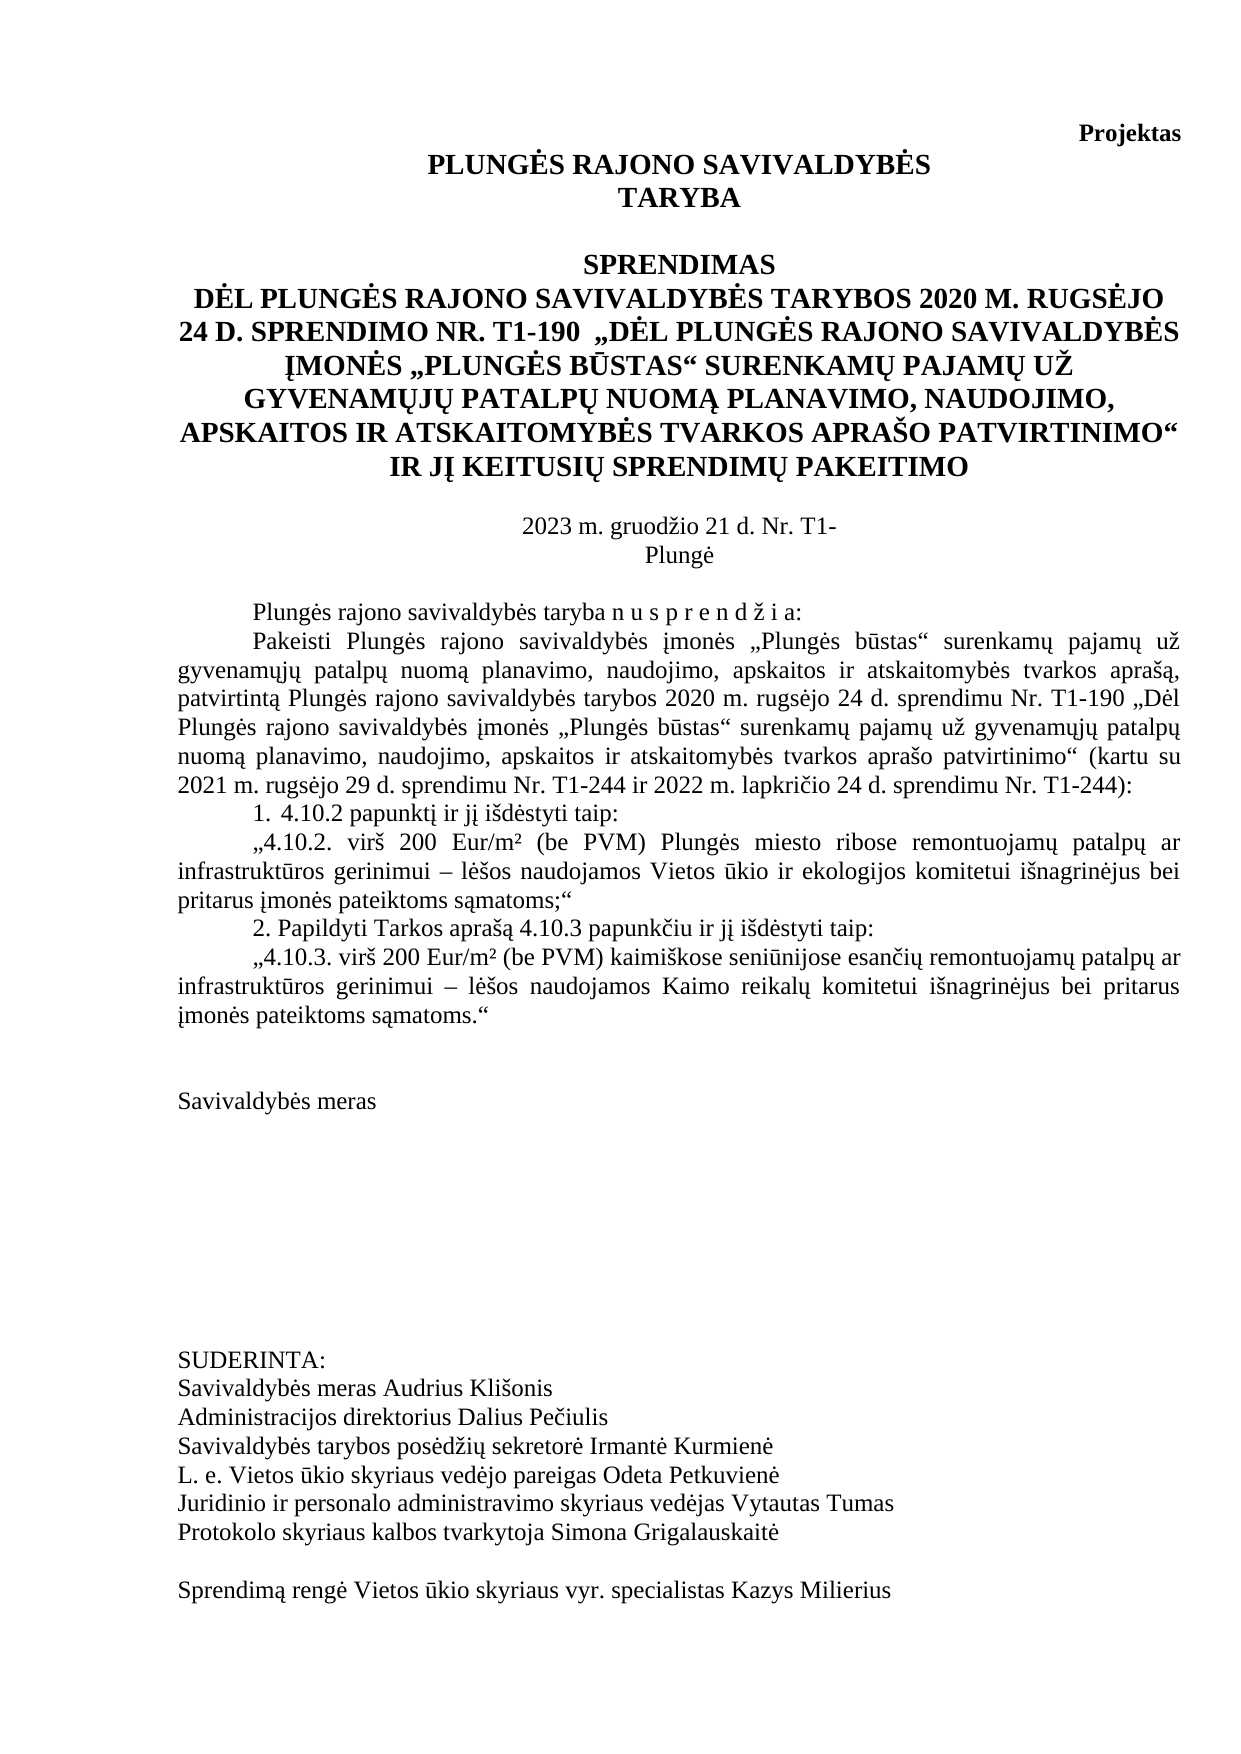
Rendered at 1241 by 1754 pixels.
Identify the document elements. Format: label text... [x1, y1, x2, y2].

text 2. Papildyti Tarkos aprašą 4.10.3 papunkčiu ir jį išdėstyti taip: [177, 913, 1181, 942]
text Projektas [177, 118, 1181, 147]
text Savivaldybės tarybos posėdžių sekretorė Irmantė Kurmienė [177, 1431, 1181, 1460]
text TARYBA [177, 180, 1181, 214]
list 4.10.2 papunktį ir jį išdėstyti taip: [252, 798, 1181, 827]
text „4.10.3. virš 200 Eur/m² (be PVM) kaimiškose seniūnijose esančių remontuojamų patalpų ar infrastruktūros gerinimui – lėšos naudojamos Kaimo reikalų komitetui išnagrinėjus bei pritarus įmonės pateiktoms sąmatoms.“ [177, 942, 1181, 1028]
text 2023 m. gruodžio 21 d. Nr. T1- [177, 511, 1181, 540]
text Savivaldybės meras Audrius Klišonis [177, 1373, 1181, 1402]
text PLUNGĖS RAJONO SAVIVALDYBĖS [177, 147, 1181, 180]
text SPRENDIMAS [177, 247, 1181, 281]
text DĖL PLUNGĖS RAJONO SAVIVALDYBĖS TARYBOS 2020 M. RUGSĖJO 24 D. SPRENDIMO NR. T1-190 „DĖL PLUNGĖS RAJONO SAVIVALDYBĖS ĮMONĖS „PLUNGĖS BŪSTAS“ SURENKAMŲ PAJAMŲ UŽ GYVENAMŲJŲ PATALPŲ NUOMĄ PLANAVIMO, NAUDOJIMO, APSKAITOS IR ATSKAITOMYBĖS TVARKOS APRAŠO PATVIRTINIMO“ IR JĮ KEITUSIŲ SPRENDIMŲ PAKEITIMO [177, 281, 1181, 482]
text L. e. Vietos ūkio skyriaus vedėjo pareigas Odeta Petkuvienė [177, 1460, 1181, 1488]
text Sprendimą rengė Vietos ūkio skyriaus vyr. specialistas Kazys Milierius [177, 1575, 1181, 1603]
text Plungės rajono savivaldybės taryba n u s p r e n d ž i a: [177, 597, 1181, 626]
text Savivaldybės meras [177, 1086, 1181, 1115]
text Administracijos direktorius Dalius Pečiulis [177, 1402, 1181, 1431]
text Plungė [177, 540, 1181, 568]
text SUDERINTA: [177, 1345, 1181, 1373]
text Protokolo skyriaus kalbos tvarkytoja Simona Grigalauskaitė [177, 1517, 1181, 1546]
text „4.10.2. virš 200 Eur/m² (be PVM) Plungės miesto ribose remontuojamų patalpų ar infrastruktūros gerinimui – lėšos naudojamos Vietos ūkio ir ekologijos komitetui išnagrinėjus bei pritarus įmonės pateiktoms sąmatoms;“ [177, 827, 1181, 913]
text Juridinio ir personalo administravimo skyriaus vedėjas Vytautas Tumas [177, 1488, 1181, 1517]
text Pakeisti Plungės rajono savivaldybės įmonės „Plungės būstas“ surenkamų pajamų už gyvenamųjų patalpų nuomą planavimo, naudojimo, apskaitos ir atskaitomybės tvarkos aprašą, patvirtintą Plungės rajono savivaldybės tarybos 2020 m. rugsėjo 24 d. sprendimu Nr. T1-190 „Dėl Plungės rajono savivaldybės įmonės „Plungės būstas“ surenkamų pajamų už gyvenamųjų patalpų nuomą planavimo, naudojimo, apskaitos ir atskaitomybės tvarkos aprašo patvirtinimo“ (kartu su 2021 m. rugsėjo 29 d. sprendimu Nr. T1-244 ir 2022 m. lapkričio 24 d. sprendimu Nr. T1-244): [177, 626, 1181, 798]
